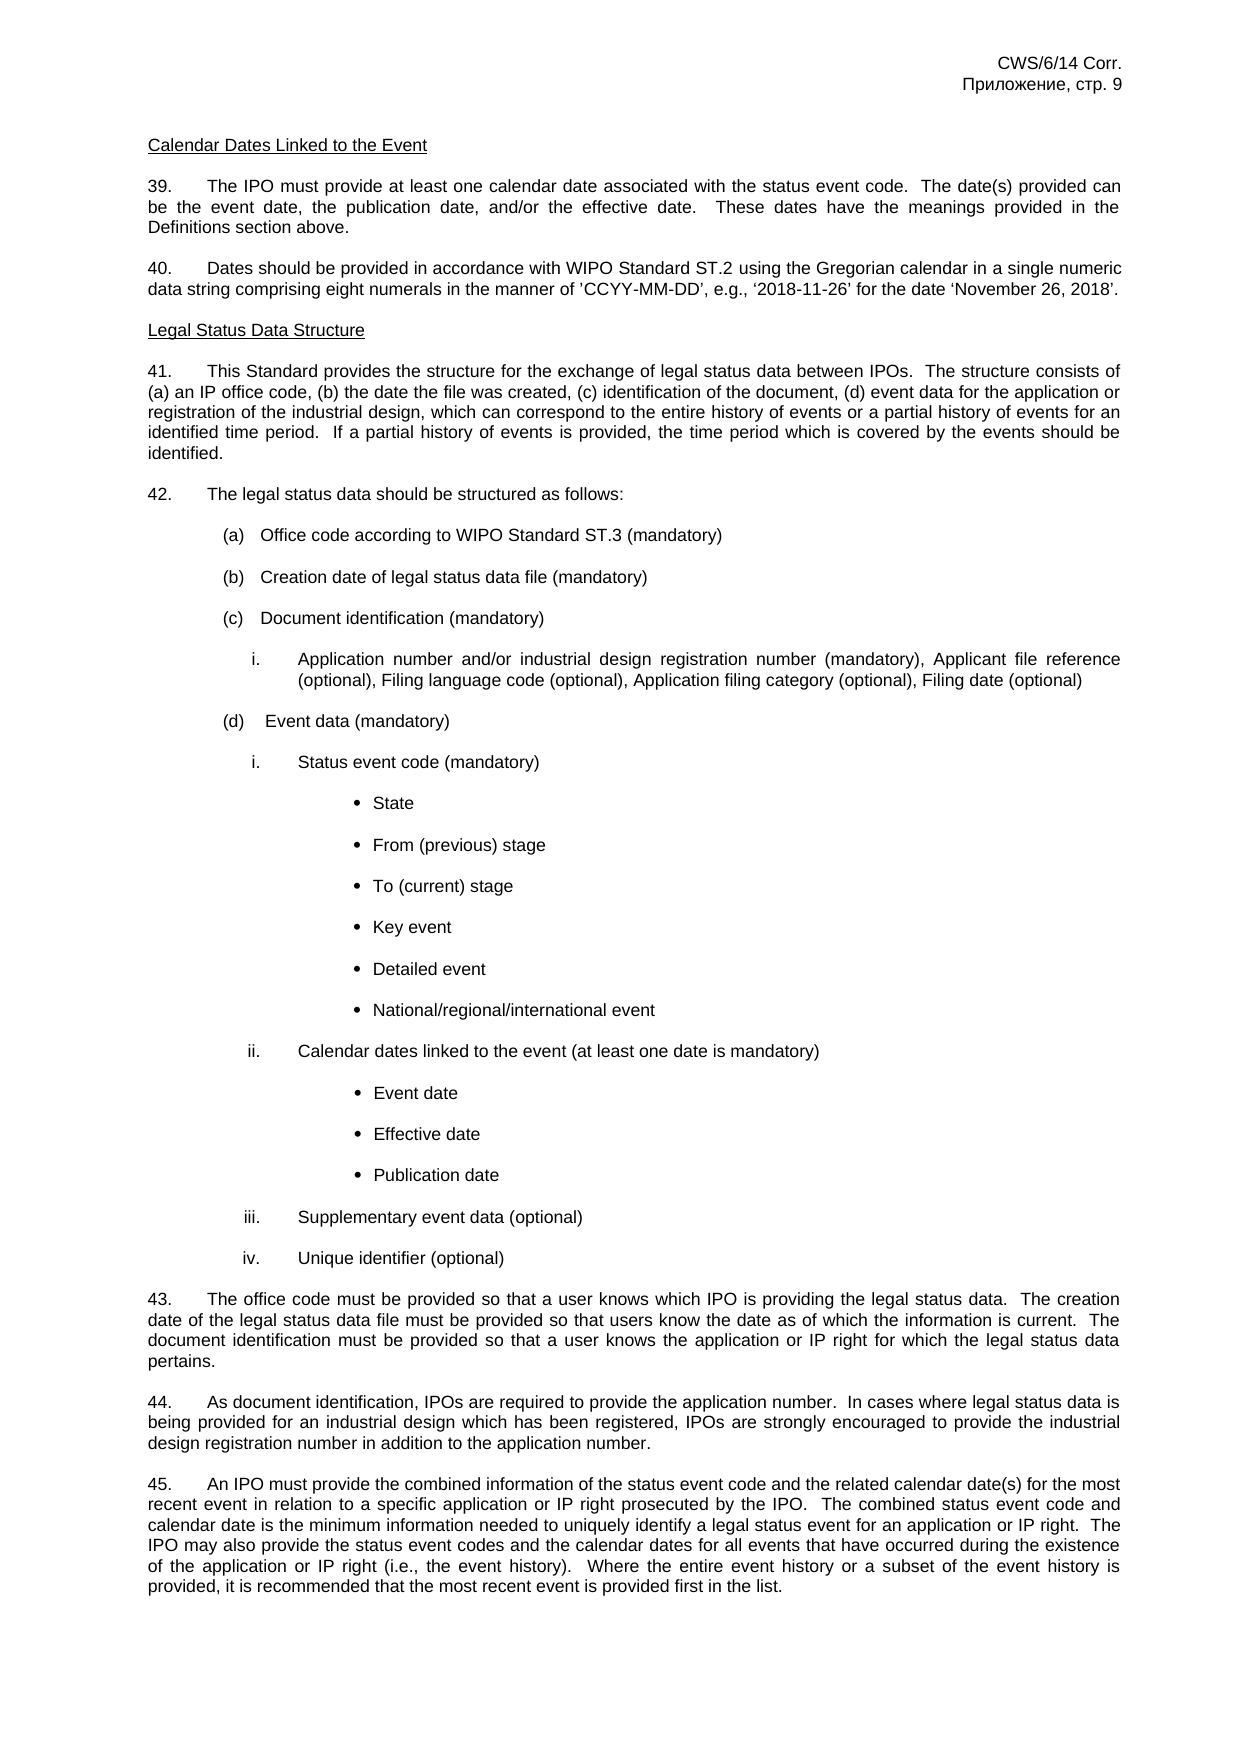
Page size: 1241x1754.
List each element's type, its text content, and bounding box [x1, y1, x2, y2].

list The legal status data should be structured as follows: [147, 484, 1122, 504]
list Supplementary event data (optional) [260, 1207, 1122, 1227]
list Status event code (mandatory) [260, 752, 1122, 772]
list State [354, 793, 1122, 814]
subtitle Legal Status Data Structure [148, 320, 1122, 340]
list Event data (mandatory) [223, 711, 1122, 731]
list The office code must be provided so that a user knows which IPO is providing the legal status data. The creation date of the legal status data file must be provided so that users know the date as of which the information is current. The document identification must be provided so that a user knows the application or IP right for which the legal status data pertains. [147, 1289, 1122, 1371]
list An IPO must provide the combined information of the status event code and the related calendar date(s) for the most recent event in relation to a specific application or IP right prosecuted by the IPO. The combined status event code and calendar date is the minimum information needed to uniquely identify a legal status event for an application or IP right. The IPO may also provide the status event codes and the calendar dates for all events that have occurred during the existence of the application or IP right (i.e., the event history). Where the entire event history or a subset of the event history is provided, it is recommended that the most recent event is provided first in the list. [147, 1474, 1122, 1596]
list Effective date [354, 1124, 1122, 1144]
list Document identification (mandatory) [223, 608, 1122, 628]
list To (current) stage [354, 876, 1122, 896]
list As document identification, IPOs are required to provide the application number. In cases where legal status data is being provided for an industrial design which has been registered, IPOs are strongly encouraged to provide the industrial design registration number in addition to the application number. [147, 1392, 1122, 1453]
list Calendar dates linked to the event (at least one date is mandatory) [260, 1041, 1122, 1062]
list Application number and/or industrial design registration number (mandatory), Applicant file reference (optional), Filing language code (optional), Application filing category (optional), Filing date (optional) [260, 649, 1122, 690]
list Publication date [354, 1165, 1122, 1186]
subtitle Calendar Dates Linked to the Event [148, 135, 1122, 155]
list Event date [354, 1082, 1122, 1103]
list Dates should be provided in accordance with WIPO Standard ST.2 using the Gregorian calendar in a single numeric data string comprising eight numerals in the manner of ’CCYY-MM-DD’, e.g., ‘2018-11-26’ for the date ‘November 26, 2018’. [147, 258, 1122, 299]
list Creation date of legal status data file (mandatory) [223, 566, 1122, 587]
list Unique identifier (optional) [260, 1248, 1122, 1268]
list Detailed event [354, 958, 1122, 979]
list This Standard provides the structure for the exchange of legal status data between IPOs. The structure consists of (a) an IP office code, (b) the date the file was created, (c) identification of the document, (d) event data for the application or registration of the industrial design, which can correspond to the entire history of events or a partial history of events for an identified time period. If a partial history of events is provided, the time period which is covered by the events should be identified. [147, 361, 1122, 463]
list National/regional/international event [354, 1000, 1122, 1020]
list The IPO must provide at least one calendar date associated with the status event code. The date(s) provided can be the event date, the publication date, and/or the effective date. These dates have the meanings provided in the Definitions section above. [147, 176, 1122, 237]
list Office code according to WIPO Standard ST.3 (mandatory) [223, 525, 1122, 546]
list Key event [354, 917, 1122, 938]
list From (previous) stage [354, 834, 1122, 855]
